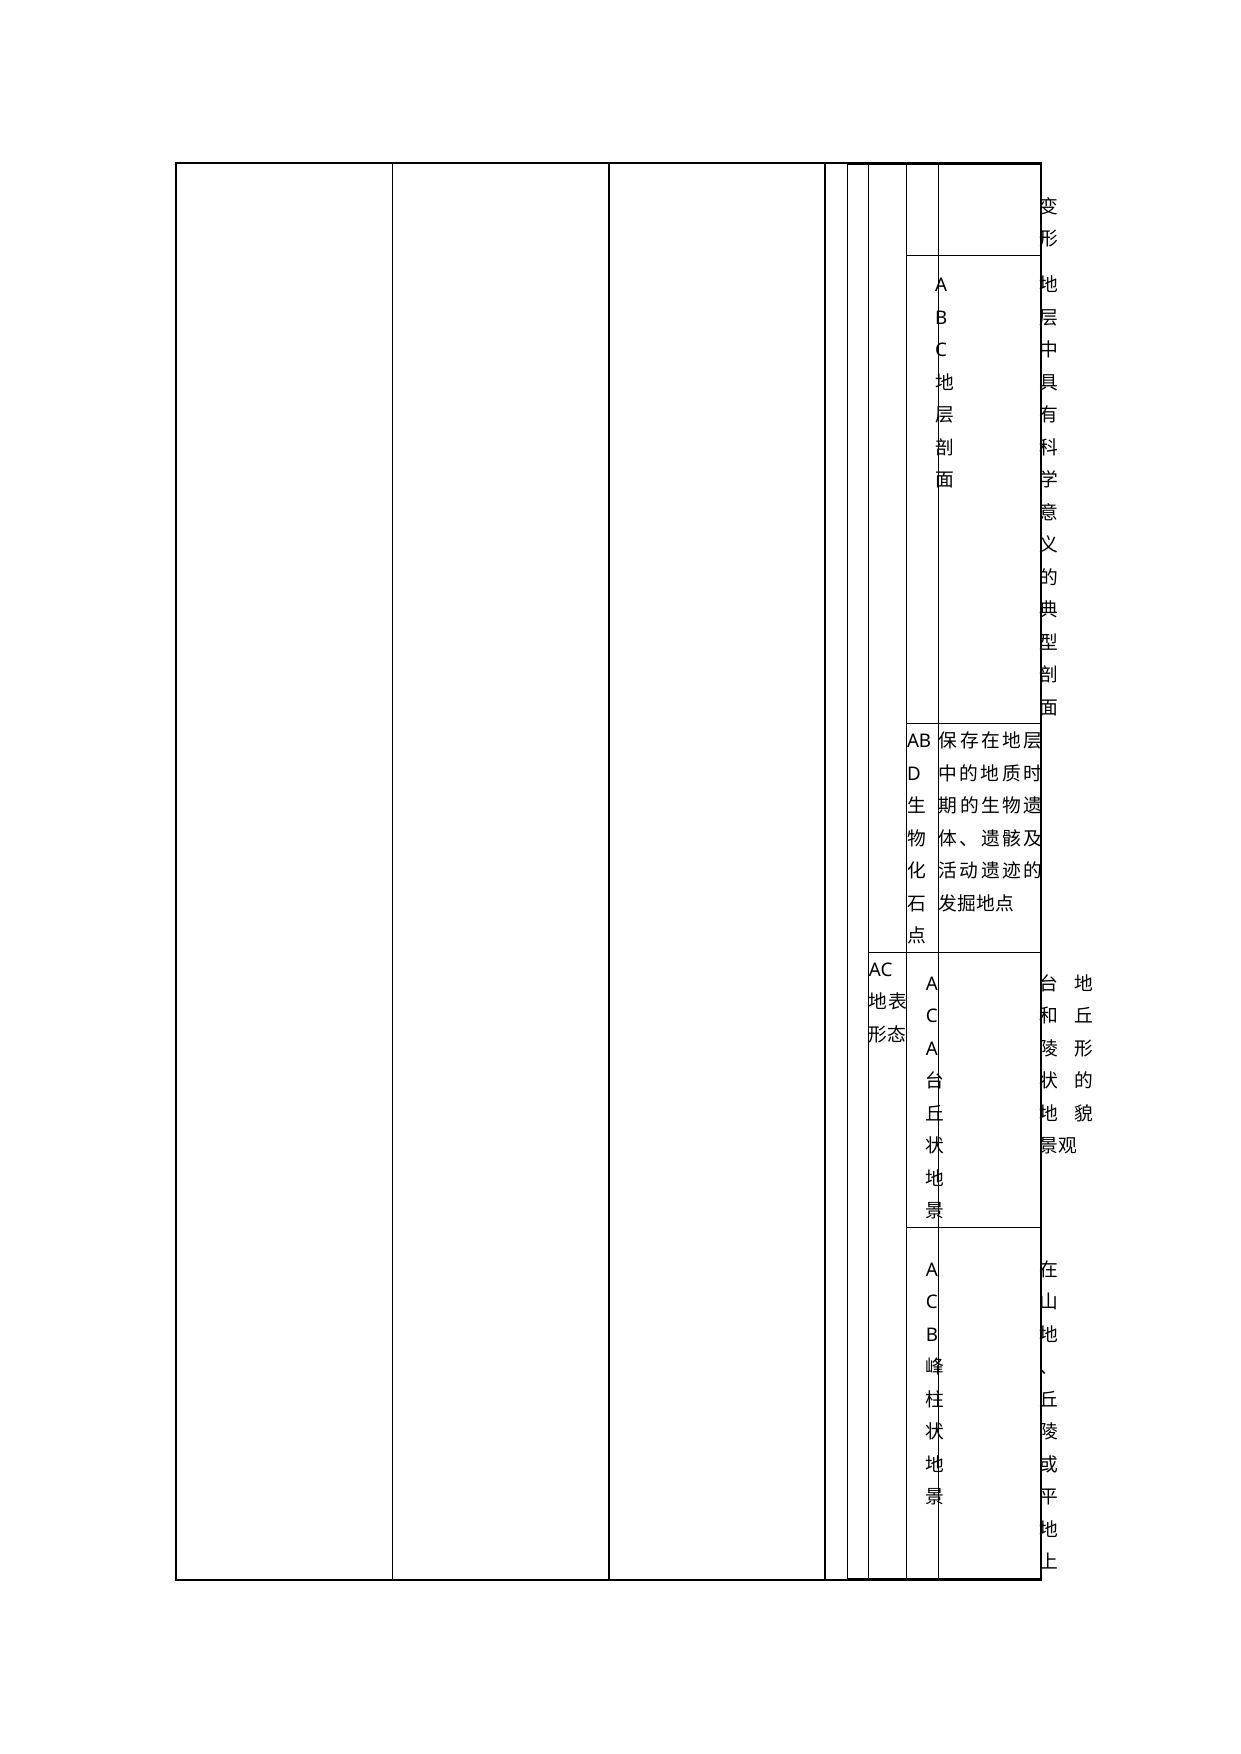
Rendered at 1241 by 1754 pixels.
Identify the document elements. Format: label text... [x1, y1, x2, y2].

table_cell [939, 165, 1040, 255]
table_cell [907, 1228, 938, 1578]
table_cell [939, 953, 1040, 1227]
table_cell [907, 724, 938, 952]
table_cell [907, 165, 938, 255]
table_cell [939, 1228, 1040, 1578]
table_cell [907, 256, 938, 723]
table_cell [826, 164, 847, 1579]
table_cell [610, 164, 824, 1579]
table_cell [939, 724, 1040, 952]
table_cell ★ [177, 164, 392, 1579]
table_cell 1 [393, 164, 608, 1579]
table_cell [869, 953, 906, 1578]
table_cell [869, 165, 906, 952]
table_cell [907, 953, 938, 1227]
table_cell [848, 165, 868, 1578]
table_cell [939, 256, 1040, 723]
